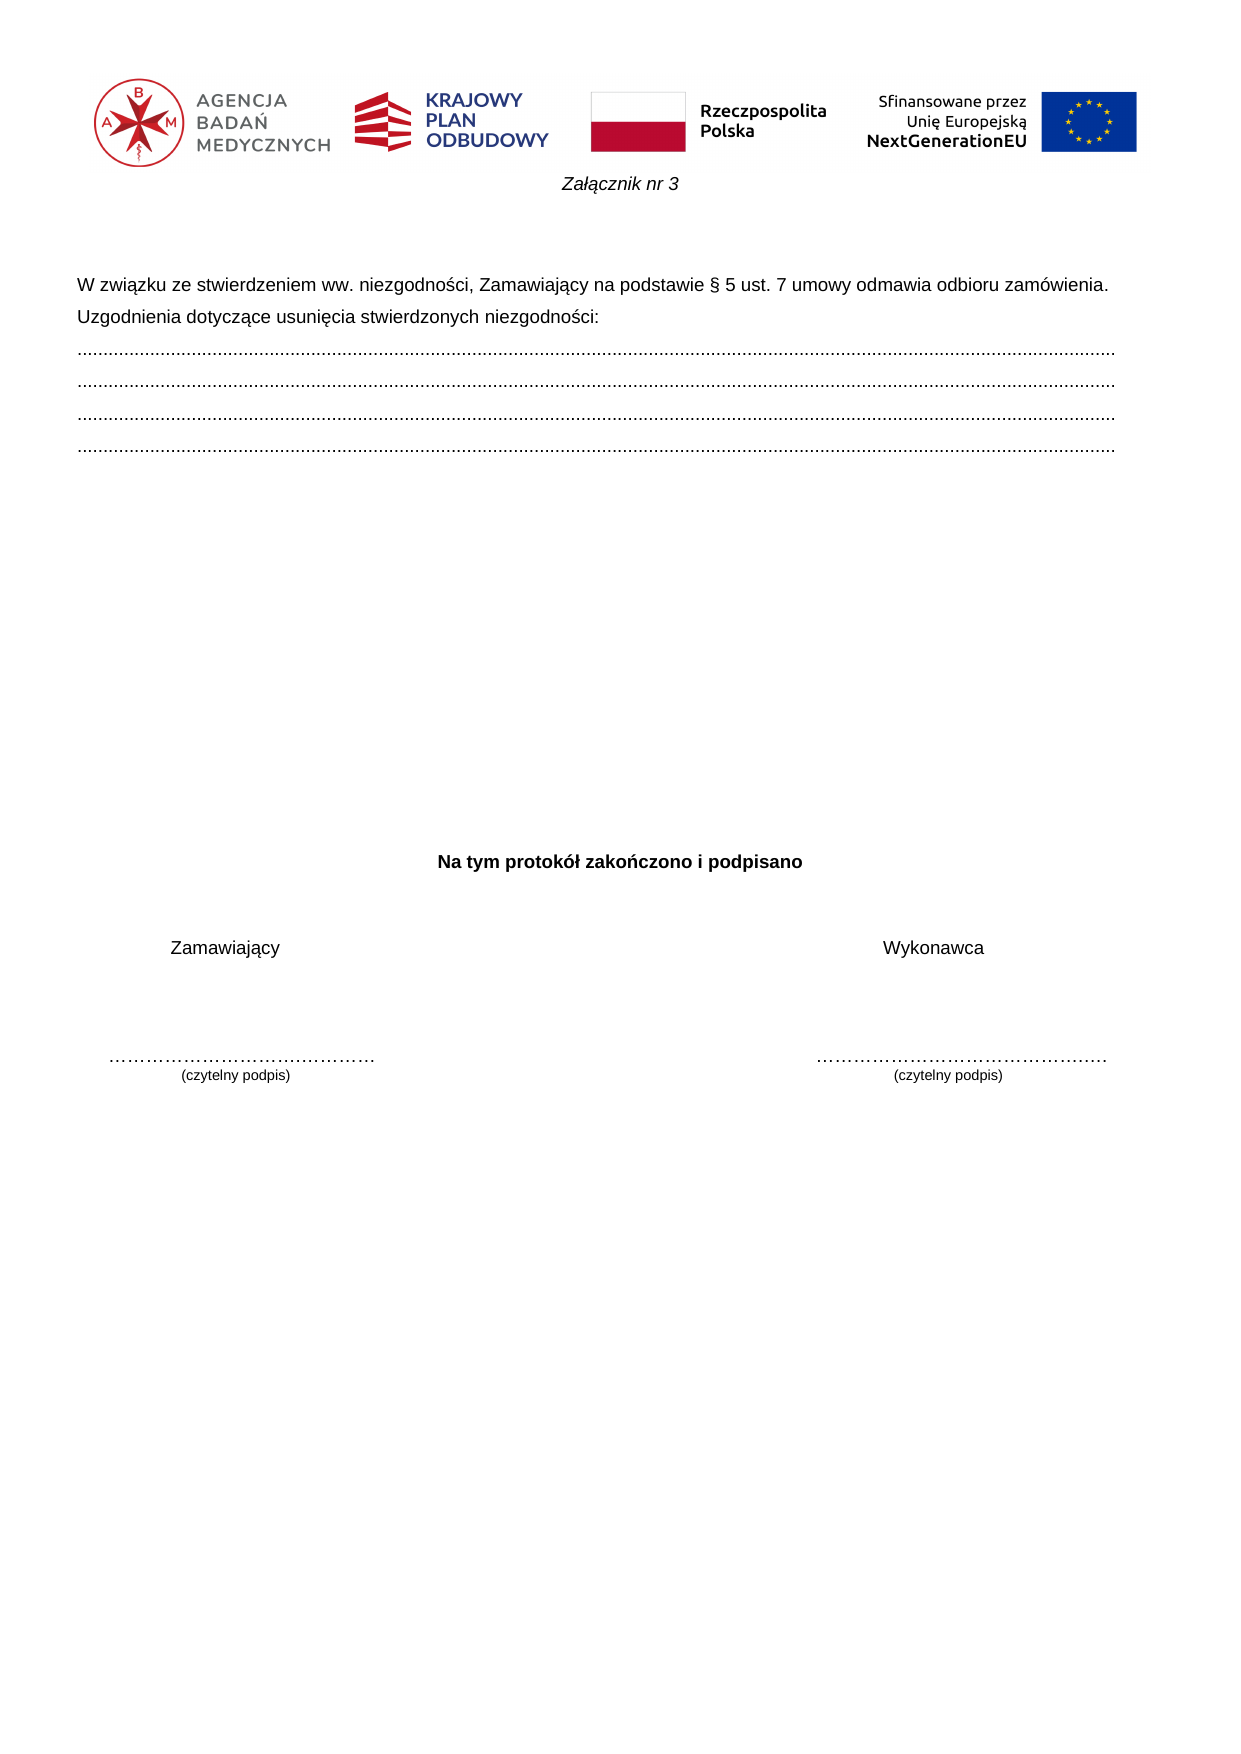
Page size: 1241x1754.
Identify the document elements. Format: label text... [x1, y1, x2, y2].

picture [88, 73, 1152, 173]
text Uzgodnienia dotyczące usunięcia stwierdzonych niezgodności: [77, 306, 1163, 327]
text Na tym protokół zakończono i podpisano [77, 851, 1163, 873]
text ………………………….………… …………………………………….…. [77, 1045, 1163, 1067]
text W związku ze stwierdzeniem ww. niezgodności, Zamawiający na podstawie § 5 ust. 7 umowy odmawia odbioru zamówienia. [77, 273, 1163, 295]
text (czytelny podpis) (czytelny podpis) [77, 1067, 1163, 1083]
text Zamawiający Wykonawca [77, 937, 1163, 959]
